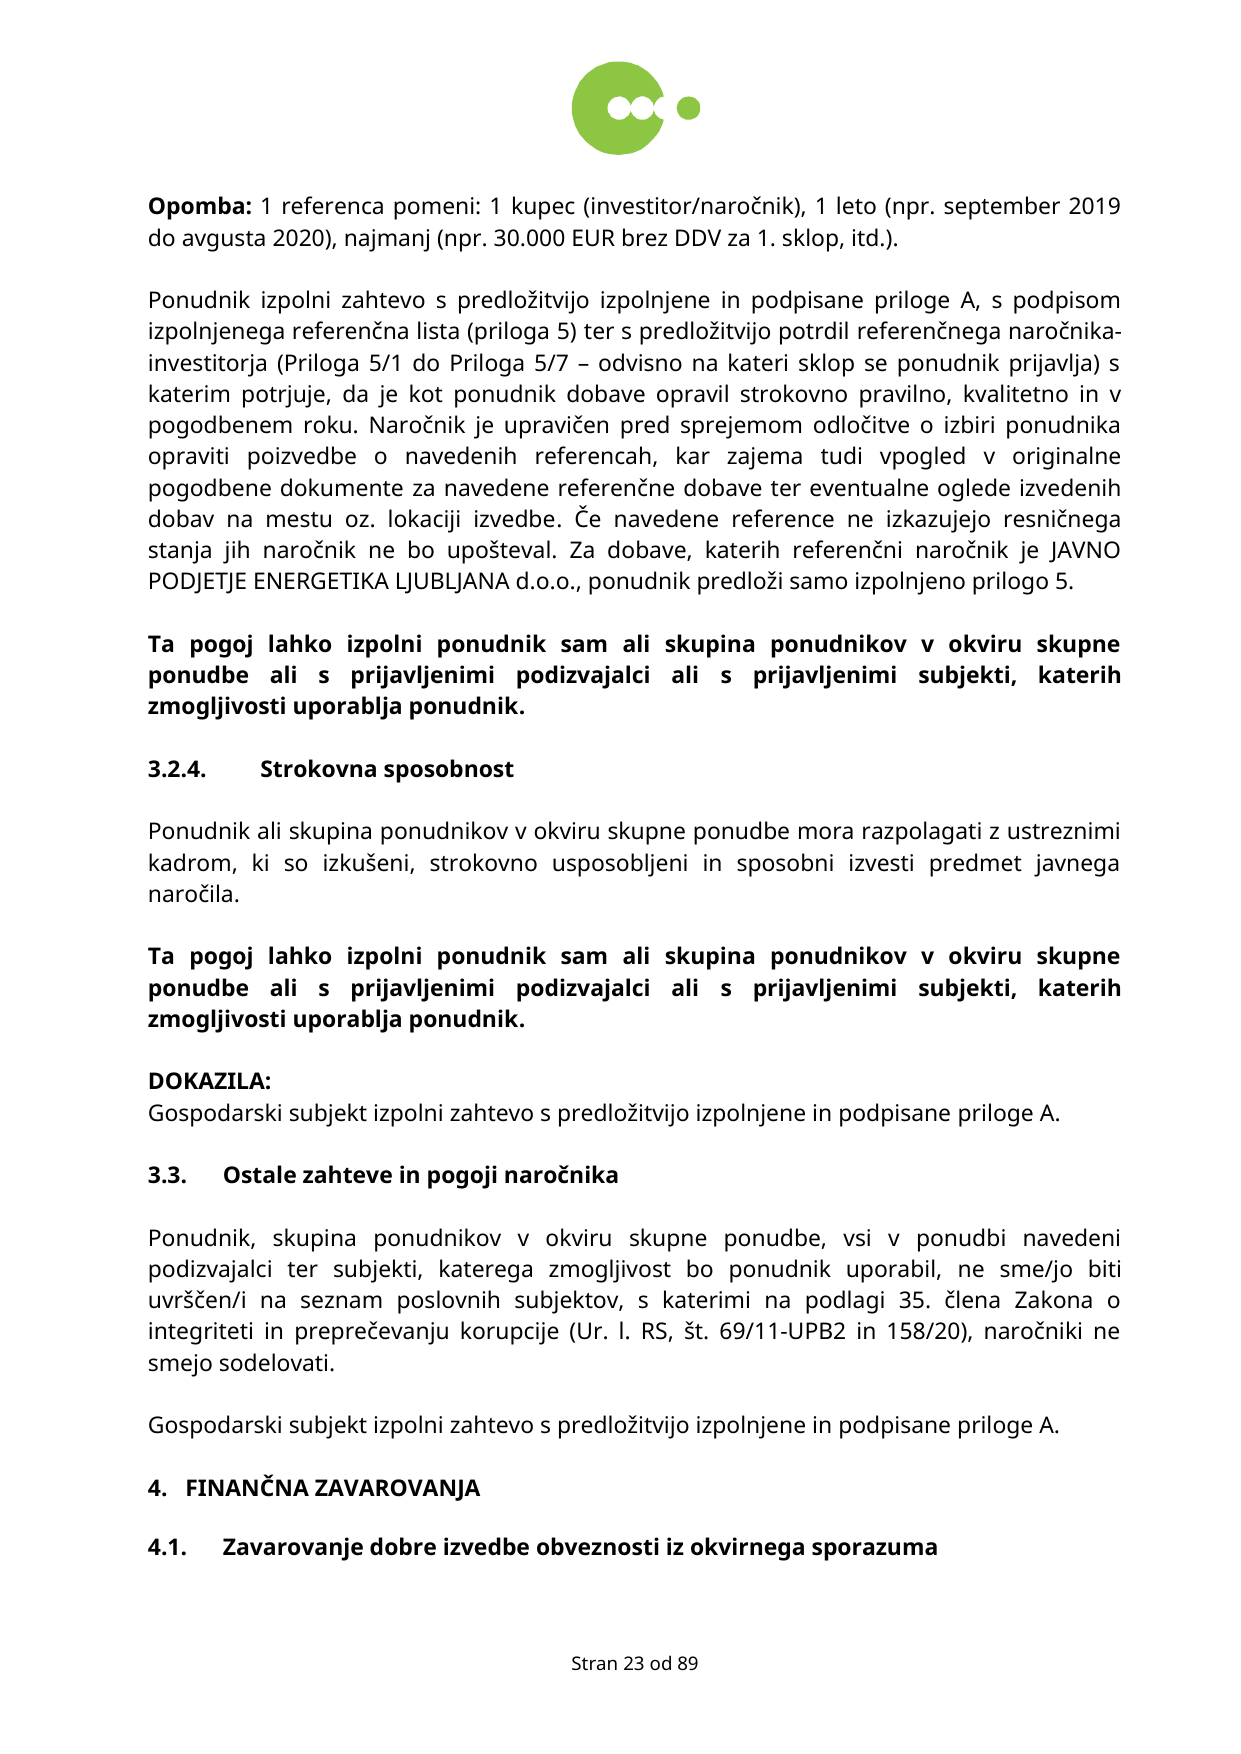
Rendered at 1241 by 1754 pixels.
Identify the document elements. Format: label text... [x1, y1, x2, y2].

text Ponudnik, skupina ponudnikov v okviru skupne ponudbe, vsi v ponudbi navedeni podizvajalci ter subjekti, katerega zmogljivost bo ponudnik uporabil, ne sme/jo biti uvrščen/i na seznam poslovnih subjektov, s katerimi na podlagi 35. člena Zakona o integriteti in preprečevanju korupcije (Ur. l. RS, št. 69/11-UPB2 in 158/20), naročniki ne smejo sodelovati. [148, 1222, 1122, 1378]
text Gospodarski subjekt izpolni zahtevo s predložitvijo izpolnjene in podpisane priloge A. [148, 1409, 1122, 1440]
list Strokovna sposobnost [148, 753, 1122, 784]
text Opomba: 1 referenca pomeni: 1 kupec (investitor/naročnik), 1 leto (npr. september 2019 do avgusta 2020), najmanj (npr. 30.000 EUR brez DDV za 1. sklop, itd.). [148, 190, 1122, 253]
text DOKAZILA: [148, 1065, 1122, 1097]
text Ta pogoj lahko izpolni ponudnik sam ali skupina ponudnikov v okviru skupne ponudbe ali s prijavljenimi podizvajalci ali s prijavljenimi subjekti, katerih zmogljivosti uporablja ponudnik. [148, 628, 1122, 722]
text Gospodarski subjekt izpolni zahtevo s predložitvijo izpolnjene in podpisane priloge A. [148, 1097, 1122, 1128]
list FINANČNA ZAVAROVANJA [148, 1472, 1122, 1503]
text Ponudnik izpolni zahtevo s predložitvijo izpolnjene in podpisane priloge A, s podpisom izpolnjenega referenčna lista (priloga 5) ter s predložitvijo potrdil referenčnega naročnika-investitorja (Priloga 5/1 do Priloga 5/7 – odvisno na kateri sklop se ponudnik prijavlja) s katerim potrjuje, da je kot ponudnik dobave opravil strokovno pravilno, kvalitetno in v pogodbenem roku. Naročnik je upravičen pred sprejemom odločitve o izbiri ponudnika opraviti poizvedbe o navedenih referencah, kar zajema tudi vpogled v originalne pogodbene dokumente za navedene referenčne dobave ter eventualne oglede izvedenih dobav na mestu oz. lokaciji izvedbe. Če navedene reference ne izkazujejo resničnega stanja jih naročnik ne bo upošteval. Za dobave, katerih referenčni naročnik je JAVNO PODJETJE ENERGETIKA LJUBLJANA d.o.o., ponudnik predloži samo izpolnjeno prilogo 5. [148, 284, 1122, 597]
list Zavarovanje dobre izvedbe obveznosti iz okvirnega sporazuma [148, 1531, 1122, 1562]
text Ta pogoj lahko izpolni ponudnik sam ali skupina ponudnikov v okviru skupne ponudbe ali s prijavljenimi podizvajalci ali s prijavljenimi subjekti, katerih zmogljivosti uporablja ponudnik. [148, 940, 1122, 1034]
list Ostale zahteve in pogoji naročnika [148, 1159, 1122, 1190]
text Ponudnik ali skupina ponudnikov v okviru skupne ponudbe mora razpolagati z ustreznimi kadrom, ki so izkušeni, strokovno usposobljeni in sposobni izvesti predmet javnega naročila. [148, 815, 1122, 909]
